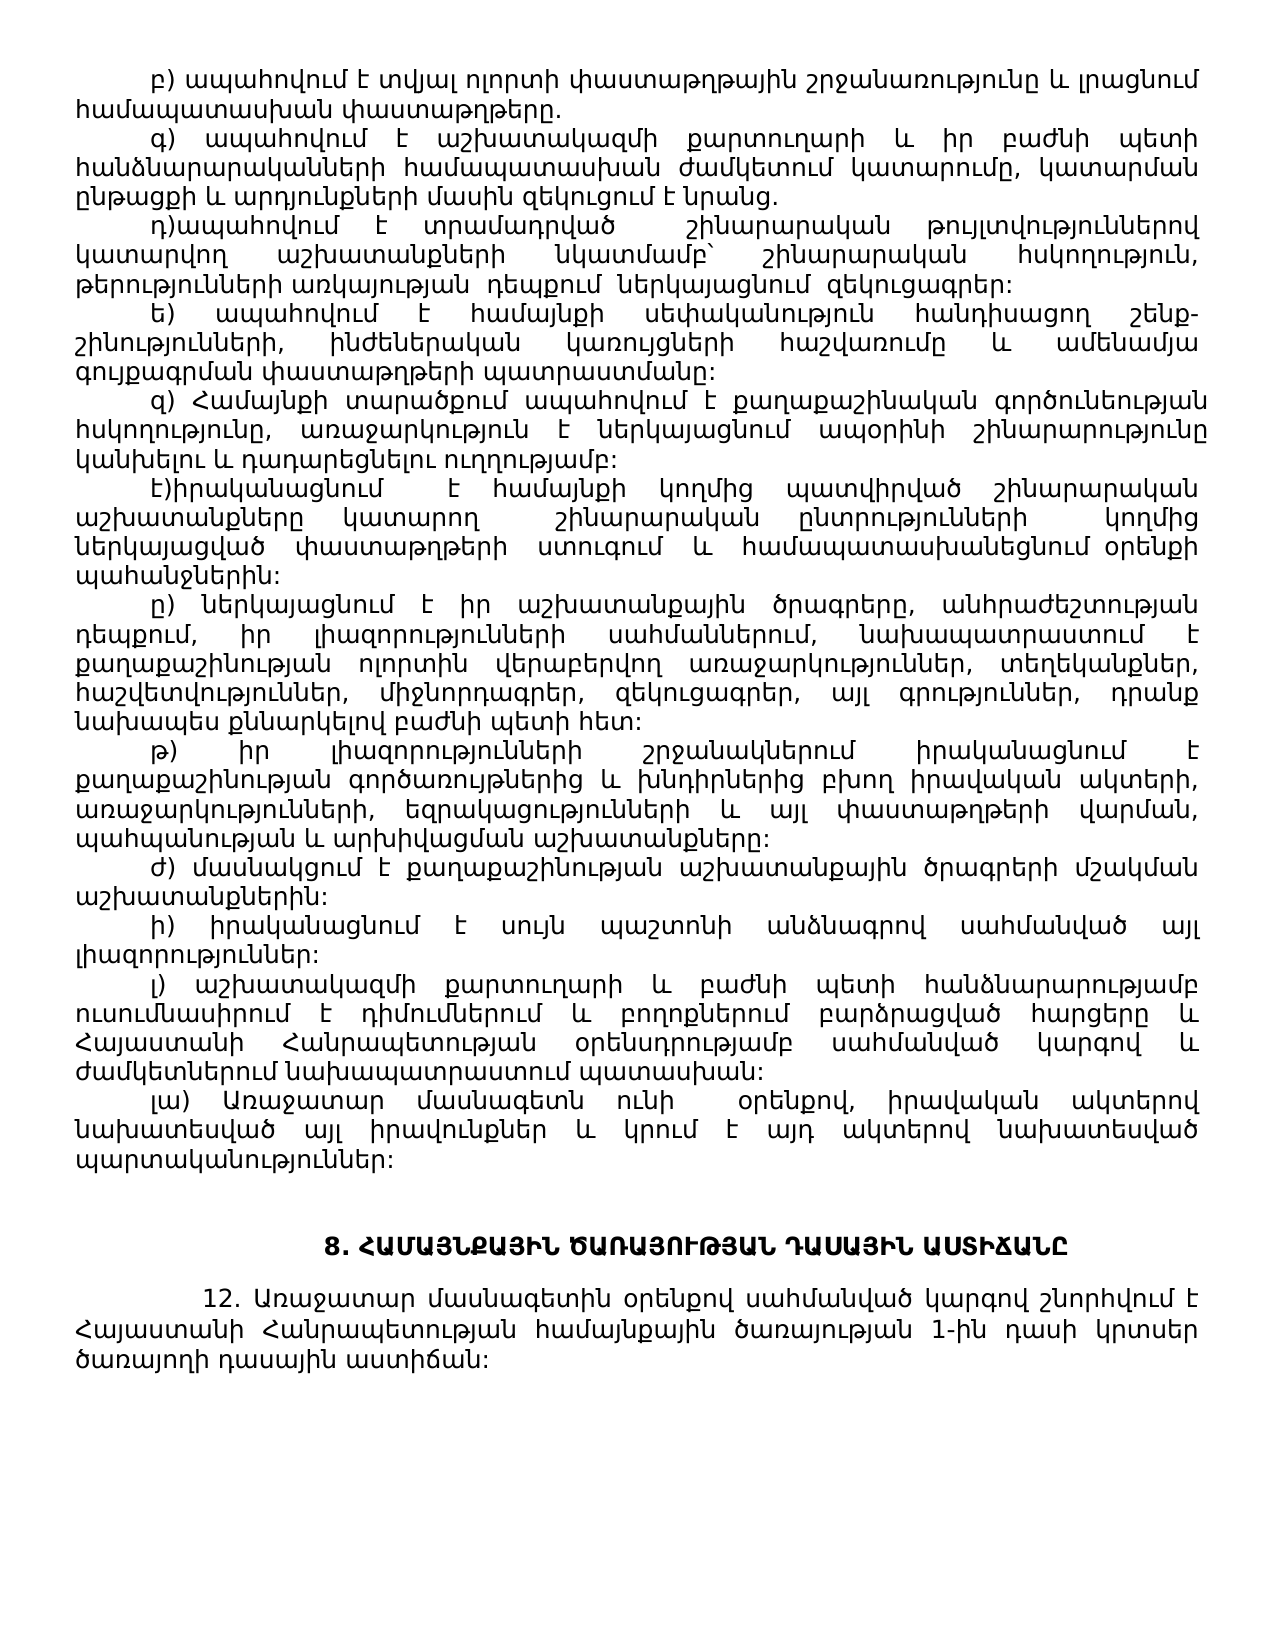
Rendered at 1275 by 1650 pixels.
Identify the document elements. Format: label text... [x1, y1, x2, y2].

text գ) ապահովում է աշխատակազմի քարտուղարի և իր բաժնի պետի հանձնարարականների համապատասխան ժամկետում կատարումը, կատարման ընթացքի և արդյունքների մասին զեկուցում է նրանց. [75, 124, 1200, 211]
text զ) Համայնքի տարածքում ապահովում է քաղաքաշինական գործունեության հսկողությունը, առաջարկություն է ներկայացնում ապօրինի շինարարությունը կանխելու և դադարեցնելու ուղղությամբ: [75, 386, 1209, 474]
text 12. Առաջատար մասնագետին օրենքով սահմանված կարգով շնորհվում է Հայաստանի Հանրապետության համայնքային ծառայության 1-ին դասի կրտսեր ծառայողի դասային աստիճան: [75, 1284, 1200, 1375]
text լ) աշխատակազմի քարտուղարի և բաժնի պետի հանձնարարությամբ ուսումնասիրում է դիմումներում և բողոքներում բարձրացված հարցերը և Հայաստանի Հանրապետության օրենսդրությամբ սահմանված կարգով և ժամկետներում նախապատրաստում պատասխան: [75, 970, 1200, 1086]
text է)իրականացնում է համայնքի կողմից պատվիրված շինարարական աշխատանքները կատարող շինարարական ընտրությունների կողմից ներկայացված փաստաթղթերի ստուգում և համապատասխանեցնում օրենքի պահանջներին: [75, 474, 1200, 591]
text ը) ներկայացնում է իր աշխատանքային ծրագրերը, անհրաժեշտության դեպքում, իր լիազորությունների սահմաններում, նախապատրաստում է քաղաքաշինության ոլորտին վերաբերվող առաջարկություններ, տեղեկանքներ, հաշվետվություններ, միջնորդագրեր, զեկուցագրեր, այլ գրություններ, դրանք նախապես քննարկելով բաժնի պետի հետ: [75, 591, 1200, 736]
text դ)ապահովում է տրամադրված շինարարական թույլտվություններով կատարվող աշխատանքների նկատմամբ՝ շինարարական հսկողություն, թերությունների առկայության դեպքում ներկայացնում զեկուցագրեր: [75, 211, 1200, 299]
text ժ) մասնակցում է քաղաքաշինության աշխատանքային ծրագրերի մշակման աշխատանքներին: [75, 853, 1200, 911]
text ե) ապահովում է համայնքի սեփականություն հանդիսացող շենք-շինությունների, ինժեներական կառույցների հաշվառումը և ամենամյա գույքագրման փաստաթղթերի պատրաստմանը: [75, 299, 1200, 386]
text լա) Առաջատար մասնագետն ունի օրենքով, իրավական ակտերով նախատեսված այլ իրավունքներ և կրում է այդ ակտերով նախատեսված պարտականություններ: [75, 1086, 1200, 1174]
text ի) իրականացնում է սույն պաշտոնի անձնագրով սահմանված այլ լիազորություններ: [75, 911, 1200, 970]
text թ) իր լիազորությունների շրջանակներում իրականացնում է քաղաքաշինության գործառույթներից և խնդիրներից բխող իրավական ակտերի, առաջարկությունների, եզրակացությունների և այլ փաստաթղթերի վարման, պահպանության և արխիվացման աշխատանքները: [75, 736, 1200, 853]
text 8. ՀԱՄԱՅՆՔԱՅԻՆ ԾԱՌԱՅՈՒԹՅԱՆ ԴԱՍԱՅԻՆ ԱՍՏԻՃԱՆԸ [75, 1232, 1200, 1261]
text բ) ապահովում է տվյալ ոլորտի փաստաթղթային շրջանառությունը և լրացնում համապատասխան փաստաթղթերը. [75, 66, 1200, 124]
